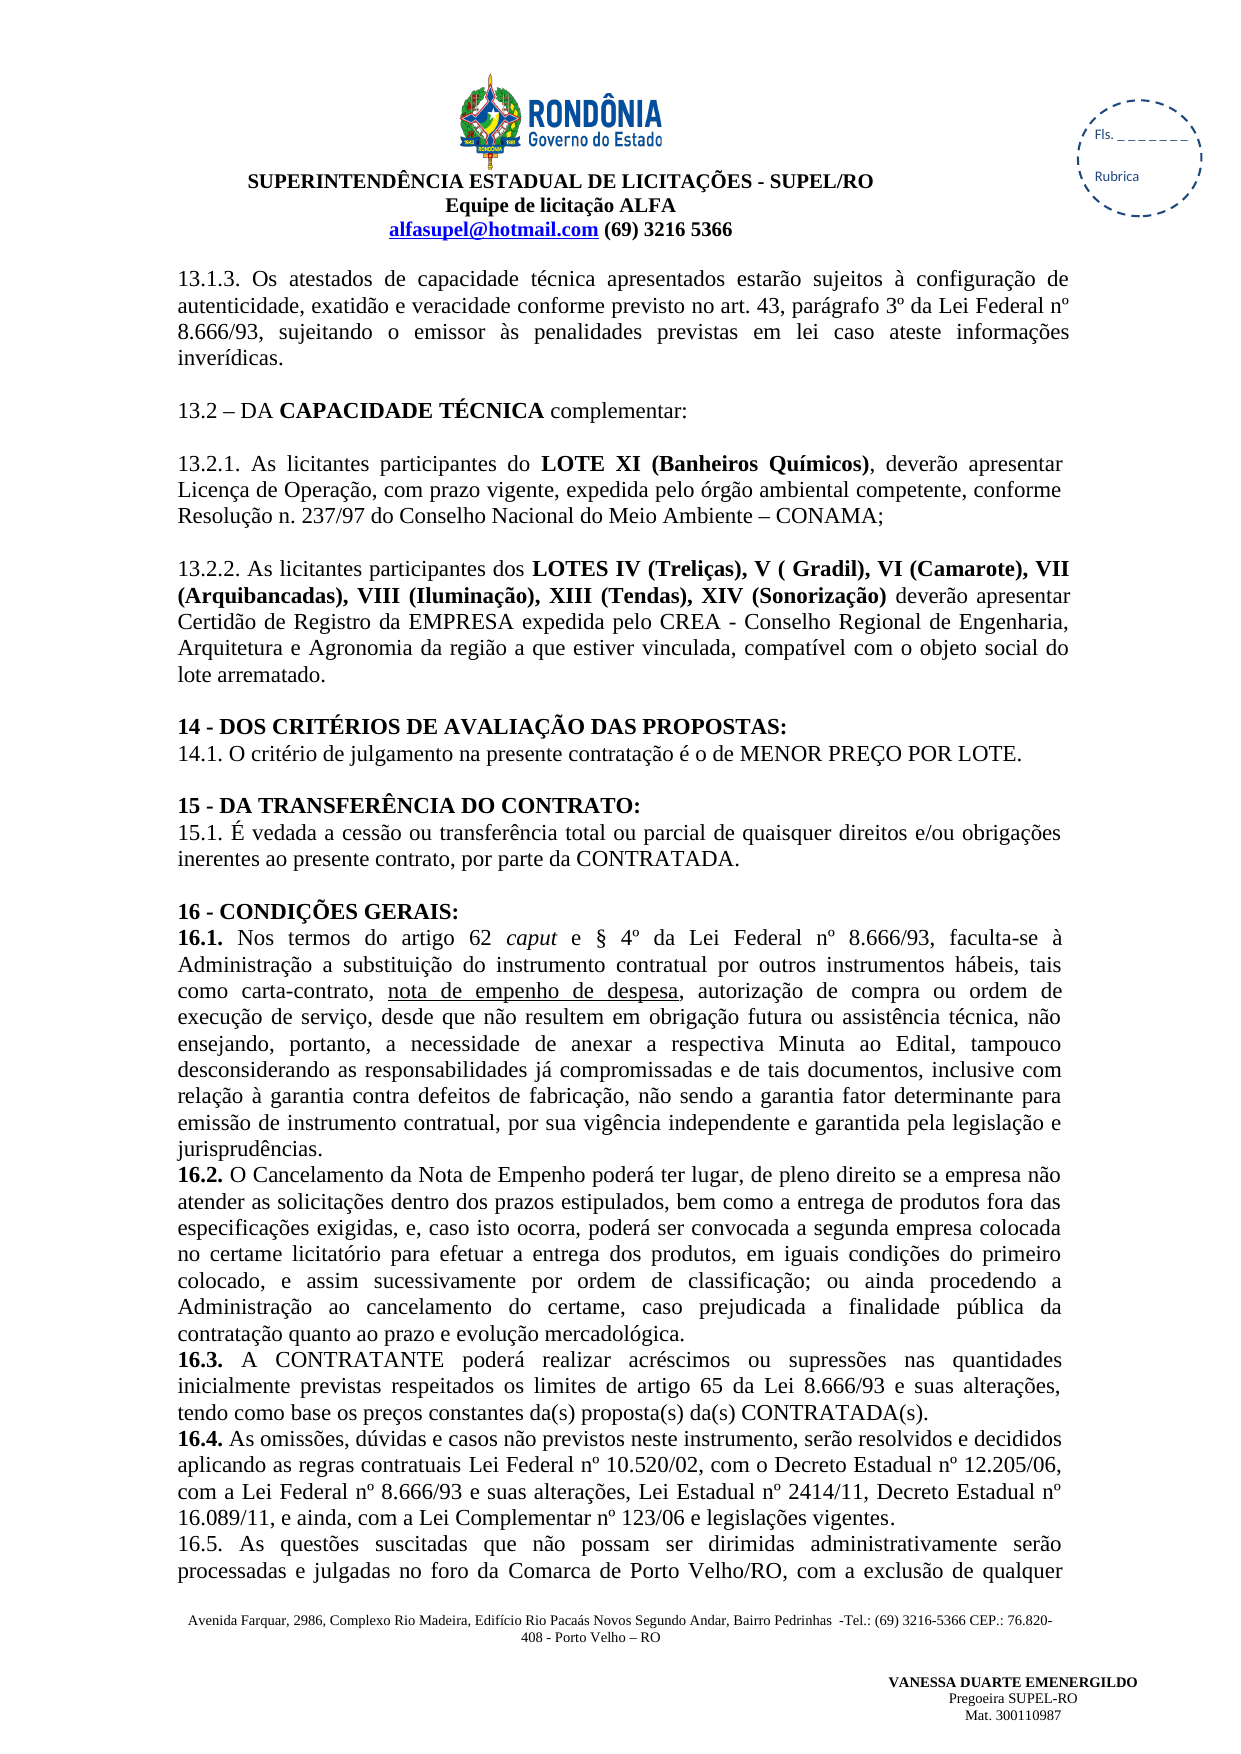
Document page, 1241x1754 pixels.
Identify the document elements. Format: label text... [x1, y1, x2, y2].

text 15 - DA TRANSFERÊNCIA DO CONTRATO: [177, 792, 1063, 819]
text 13.1.3. Os atestados de capacidade técnica apresentados estarão sujeitos à configuração de autenticidade, exatidão e veracidade conforme previsto no art. 43, parágrafo 3º da Lei Federal nº 8.666/93, sujeitando o emissor às penalidades previstas em lei caso ateste informações inverídicas. [177, 265, 1071, 371]
text 13.2.1. As licitantes participantes do LOTE XI (Banheiros Químicos), deverão apresentar Licença de Operação, com prazo vigente, expedida pelo órgão ambiental competente, conforme Resolução n. 237/97 do Conselho Nacional do Meio Ambiente – CONAMA; [177, 450, 1063, 529]
text 16.2. O Cancelamento da Nota de Empenho poderá ter lugar, de pleno direito se a empresa não atender as solicitações dentro dos prazos estipulados, bem como a entrega de produtos fora das especificações exigidas, e, caso isto ocorra, poderá ser convocada a segunda empresa colocada no certame licitatório para efetuar a entrega dos produtos, em iguais condições do primeiro colocado, e assim sucessivamente por ordem de classificação; ou ainda procedendo a Administração ao cancelamento do certame, caso prejudicada a finalidade pública da contratação quanto ao prazo e evolução mercadológica. [177, 1161, 1063, 1346]
text 16.4. As omissões, dúvidas e casos não previstos neste instrumento, serão resolvidos e decididos aplicando as regras contratuais Lei Federal nº 10.520/02, com o Decreto Estadual nº 12.205/06, com a Lei Federal nº 8.666/93 e suas alterações, Lei Estadual nº 2414/11, Decreto Estadual nº 16.089/11, e ainda, com a Lei Complementar nº 123/06 e legislações vigentes. [177, 1425, 1063, 1530]
text 15.1. É vedada a cessão ou transferência total ou parcial de quaisquer direitos e/ou obrigações inerentes ao presente contrato, por parte da CONTRATADA. [177, 819, 1063, 872]
text 16.3. A CONTRATANTE poderá realizar acréscimos ou supressões nas quantidades inicialmente previstas respeitados os limites de artigo 65 da Lei 8.666/93 e suas alterações, tendo como base os preços constantes da(s) proposta(s) da(s) CONTRATADA(s). [177, 1346, 1063, 1425]
text 16.1. Nos termos do artigo 62 caput e § 4º da Lei Federal nº 8.666/93, faculta-se à Administração a substituição do instrumento contratual por outros instrumentos hábeis, tais como carta-contrato, nota de empenho de despesa, autorização de compra ou ordem de execução de serviço, desde que não resultem em obrigação futura ou assistência técnica, não ensejando, portanto, a necessidade de anexar a respectiva Minuta ao Edital, tampouco desconsiderando as responsabilidades já compromissadas e de tais documentos, inclusive com relação à garantia contra defeitos de fabricação, não sendo a garantia fator determinante para emissão de instrumento contratual, por sua vigência independente e garantida pela legislação e jurisprudências. [177, 924, 1063, 1161]
text 16 - CONDIÇÕES GERAIS: [177, 898, 1063, 924]
picture [459, 73, 662, 170]
text 13.2 – DA CAPACIDADE TÉCNICA complementar: [177, 397, 1063, 423]
text 14.1. O critério de julgamento na presente contratação é o de MENOR PREÇO POR LOTE. [177, 740, 1063, 766]
text 13.2.2. As licitantes participantes dos LOTES IV (Treliças), V ( Gradil), VI (Camarote), VII (Arquibancadas), VIII (Iluminação), XIII (Tendas), XIV (Sonorização) deverão apresentar Certidão de Registro da EMPRESA expedida pelo CREA - Conselho Regional de Engenharia, Arquitetura e Agronomia da região a que estiver vinculada, compatível com o objeto social do lote arrematado. [177, 555, 1071, 687]
text 14 - DOS CRITÉRIOS DE AVALIAÇÃO DAS PROPOSTAS: [177, 713, 1063, 740]
